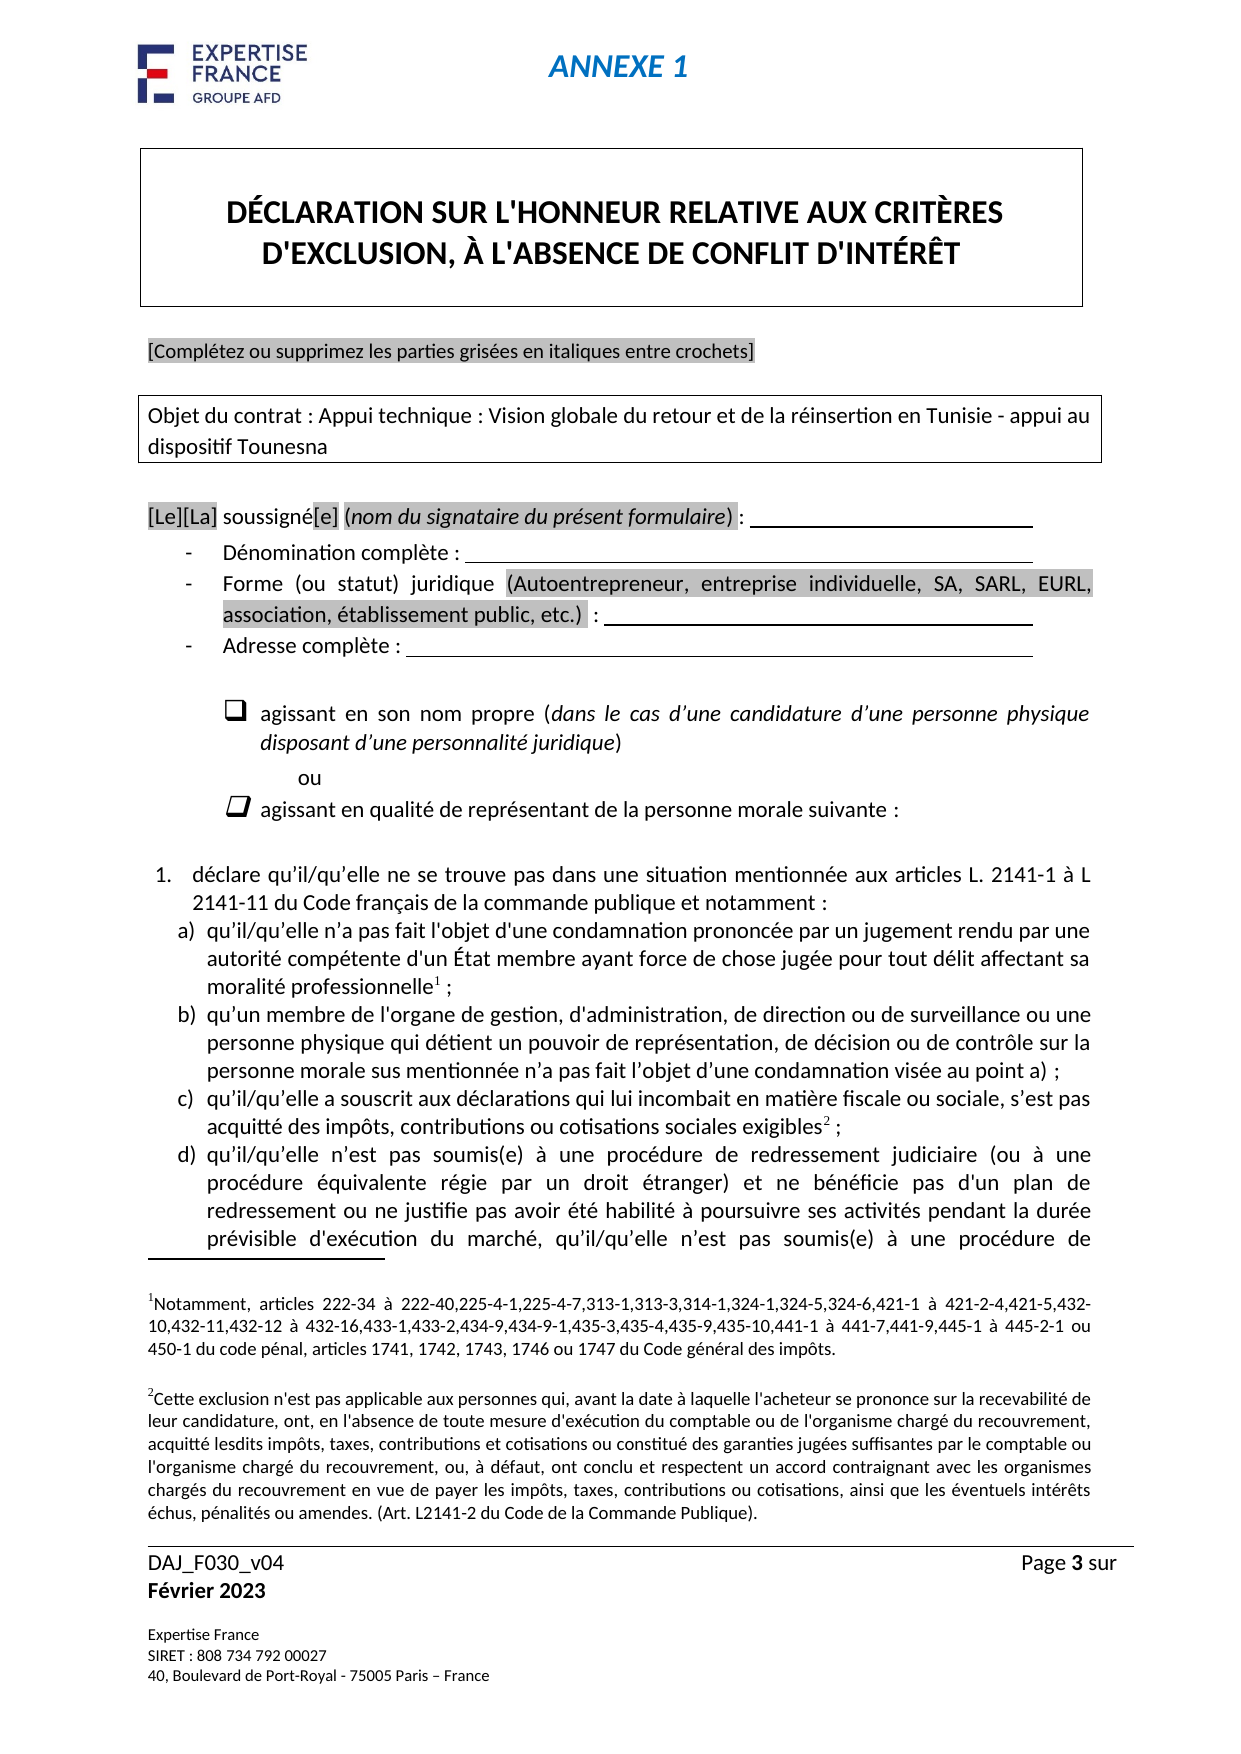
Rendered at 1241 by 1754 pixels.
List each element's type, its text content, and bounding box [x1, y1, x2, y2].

text [Complétez ou supprimez les parties grisées en italiques entre crochets] [148, 332, 1093, 363]
list agissant en son nom propre (dans le cas d’une candidature d’une personne physique disposant d’une personnalité juridique) [223, 699, 1093, 756]
text [Le][La] soussigné[e] (nom du signataire du présent formulaire) : [148, 499, 1093, 530]
text ou [223, 760, 1093, 791]
list qu’il/qu’elle n’a pas fait l'objet d'une condamnation prononcée par un jugement rendu par une autorité compétente d'un État membre ayant force de chose jugée pour tout délit affectant sa moralité professionnelle ; [177, 916, 1093, 1000]
list Dénomination complète : [185, 534, 1093, 566]
list agissant en qualité de représentant de la personne morale suivante : [223, 795, 1093, 824]
list qu’il/qu’elle a souscrit aux déclarations qui lui incombait en matière fiscale ou sociale, s’est pas acquitté des impôts, contributions ou cotisations sociales exigibles ; [177, 1084, 1093, 1140]
list déclare qu’il/qu’elle ne se trouve pas dans une situation mentionnée aux articles L. 2141-1 à L 2141-11 du Code français de la commande publique et notamment : [154, 860, 1093, 916]
list qu’un membre de l'organe de gestion, d'administration, de direction ou de surveillance ou une personne physique qui détient un pouvoir de représentation, de décision ou de contrôle sur la personne morale sus mentionnée n’a pas fait l’objet d’une condamnation visée au point a) ; [177, 1000, 1093, 1084]
text DÉCLARATION SUR L'HONNEUR RELATIVE AUX CRITÈRES D'EXCLUSION, À L'ABSENCE DE CONFLIT D'INTÉRÊT [141, 149, 1082, 306]
text Objet du contrat : Appui technique : Vision globale du retour et de la réinsertion en Tunisie - appui au dispositif Tounesna [139, 396, 1101, 462]
picture [120, 19, 327, 126]
list Adresse complète : [185, 628, 1093, 659]
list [177, 1140, 1093, 1252]
list Forme (ou statut) juridique (Autoentrepreneur, entreprise individuelle, SA, SARL, EURL, association, établissement public, etc.) : [185, 566, 1093, 628]
